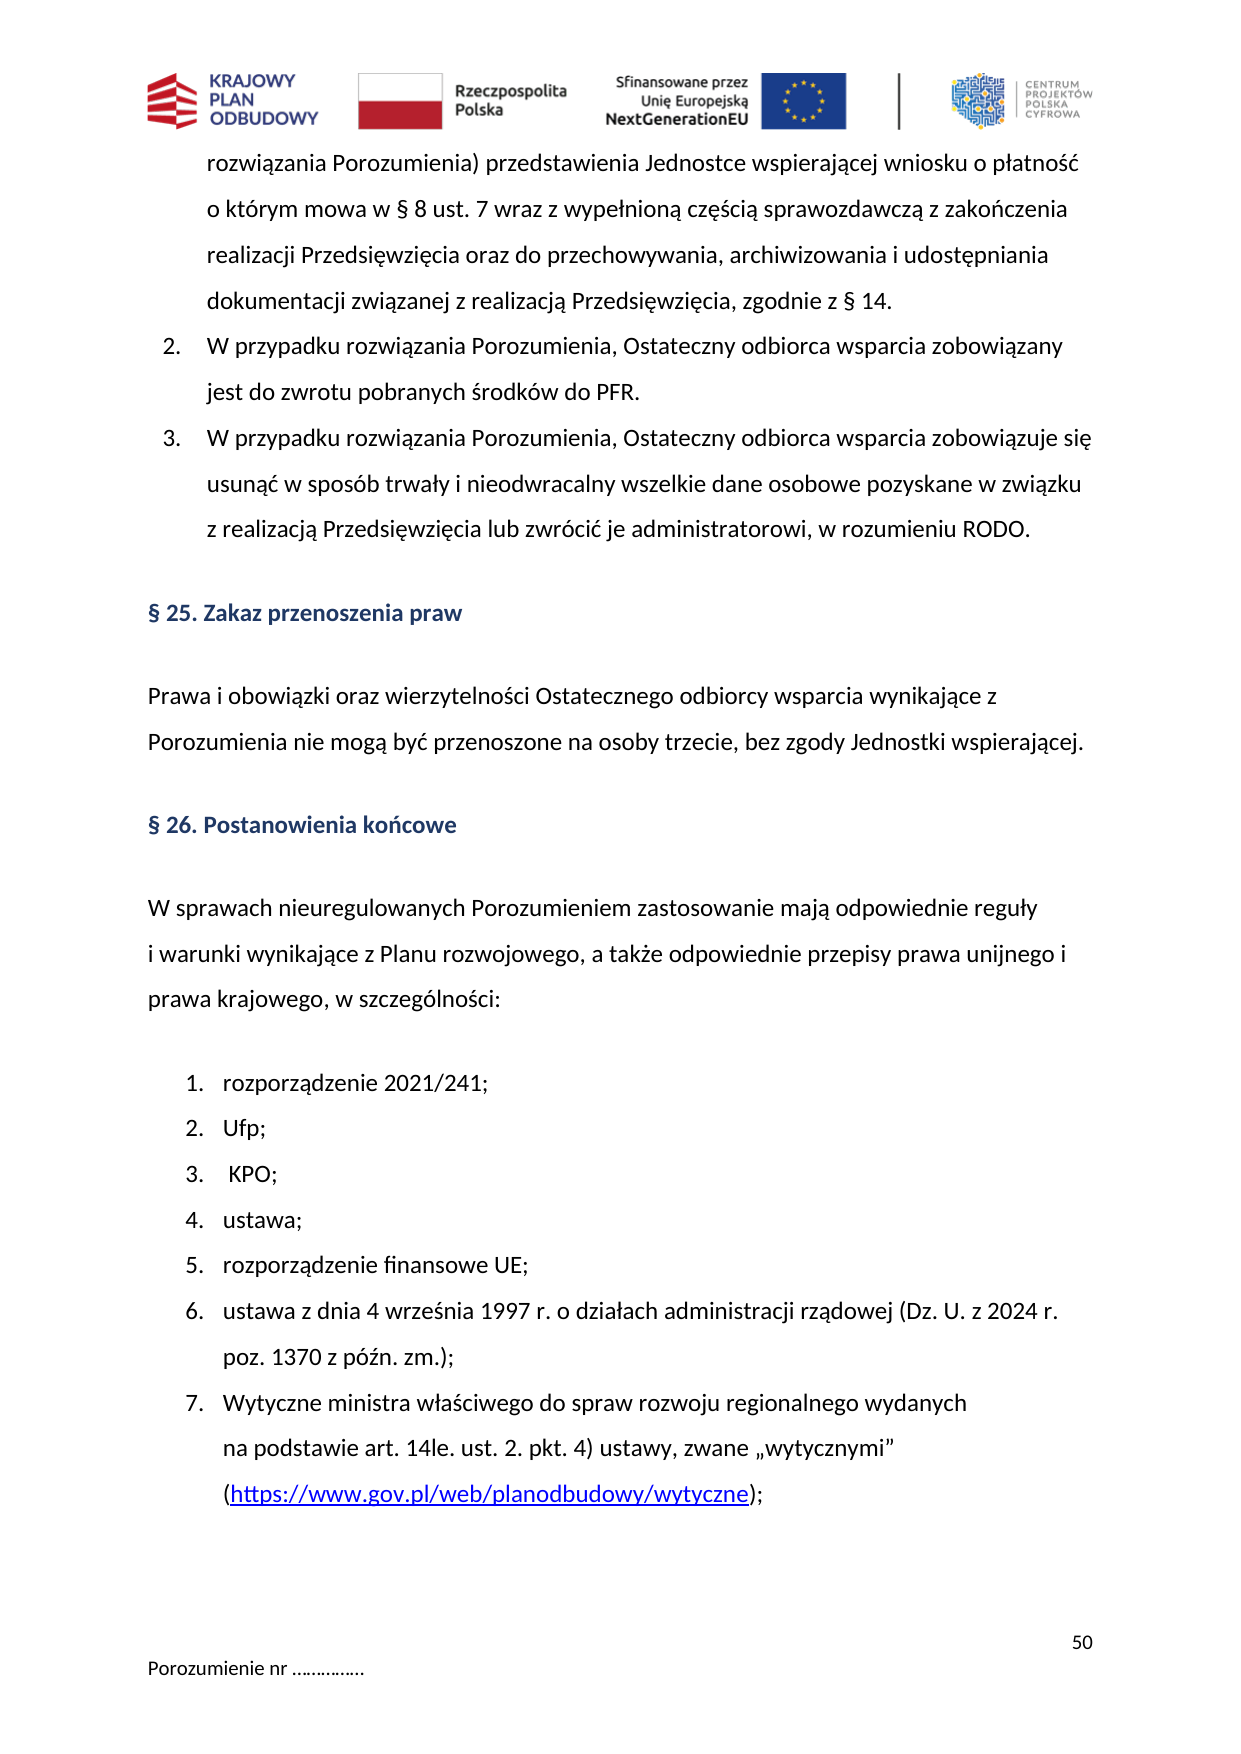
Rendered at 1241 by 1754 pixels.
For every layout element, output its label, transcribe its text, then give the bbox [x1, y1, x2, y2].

list ustawa; [185, 1204, 1093, 1234]
list KPO; [185, 1158, 1093, 1189]
text W sprawach nieuregulowanych Porozumieniem zastosowanie mają odpowiednie reguły i warunki wynikające z Planu rozwojowego, a także odpowiednie przepisy prawa unijnego i prawa krajowego, w szczególności: [148, 892, 1093, 1014]
subtitle § 26. Postanowienia końcowe [148, 809, 1093, 839]
list W przypadku rozwiązania Porozumienia, Ostateczny odbiorca wsparcia zobowiązany jest do zwrotu pobranych środków do PFR. [162, 331, 1093, 407]
list W przypadku rozwiązania Porozumienia, Ostateczny odbiorca wsparcia zobowiązuje się usunąć w sposób trwały i nieodwracalny wszelkie dane osobowe pozyskane w związku z realizacją Przedsięwzięcia lub zwrócić je administratorowi, w rozumieniu RODO. [162, 422, 1093, 544]
list rozporządzenie finansowe UE; [185, 1250, 1093, 1280]
list Prawa i obowiązki oraz wierzytelności Ostatecznego odbiorcy wsparcia wynikające z Porozumienia nie mogą być przenoszone na osoby trzecie, bez zgody Jednostki wspierającej. [148, 680, 1093, 756]
subtitle § 25. Zakaz przenoszenia praw [148, 597, 1093, 627]
list ustawa z dnia 4 września 1997 r. o działach administracji rządowej (Dz. U. z 2024 r. poz. 1370 z późn. zm.); [185, 1295, 1093, 1372]
list Ufp; [185, 1112, 1093, 1143]
picture [147, 73, 1093, 130]
list Wytyczne ministra właściwego do spraw rozwoju regionalnego wydanych na podstawie art. 14le. ust. 2. pkt. 4) ustawy, zwane „wytycznymi” (https://www.gov.pl/web/planodbudowy/wytyczne); [185, 1387, 1093, 1509]
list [162, 148, 1093, 315]
list rozporządzenie 2021/241; [185, 1067, 1093, 1097]
